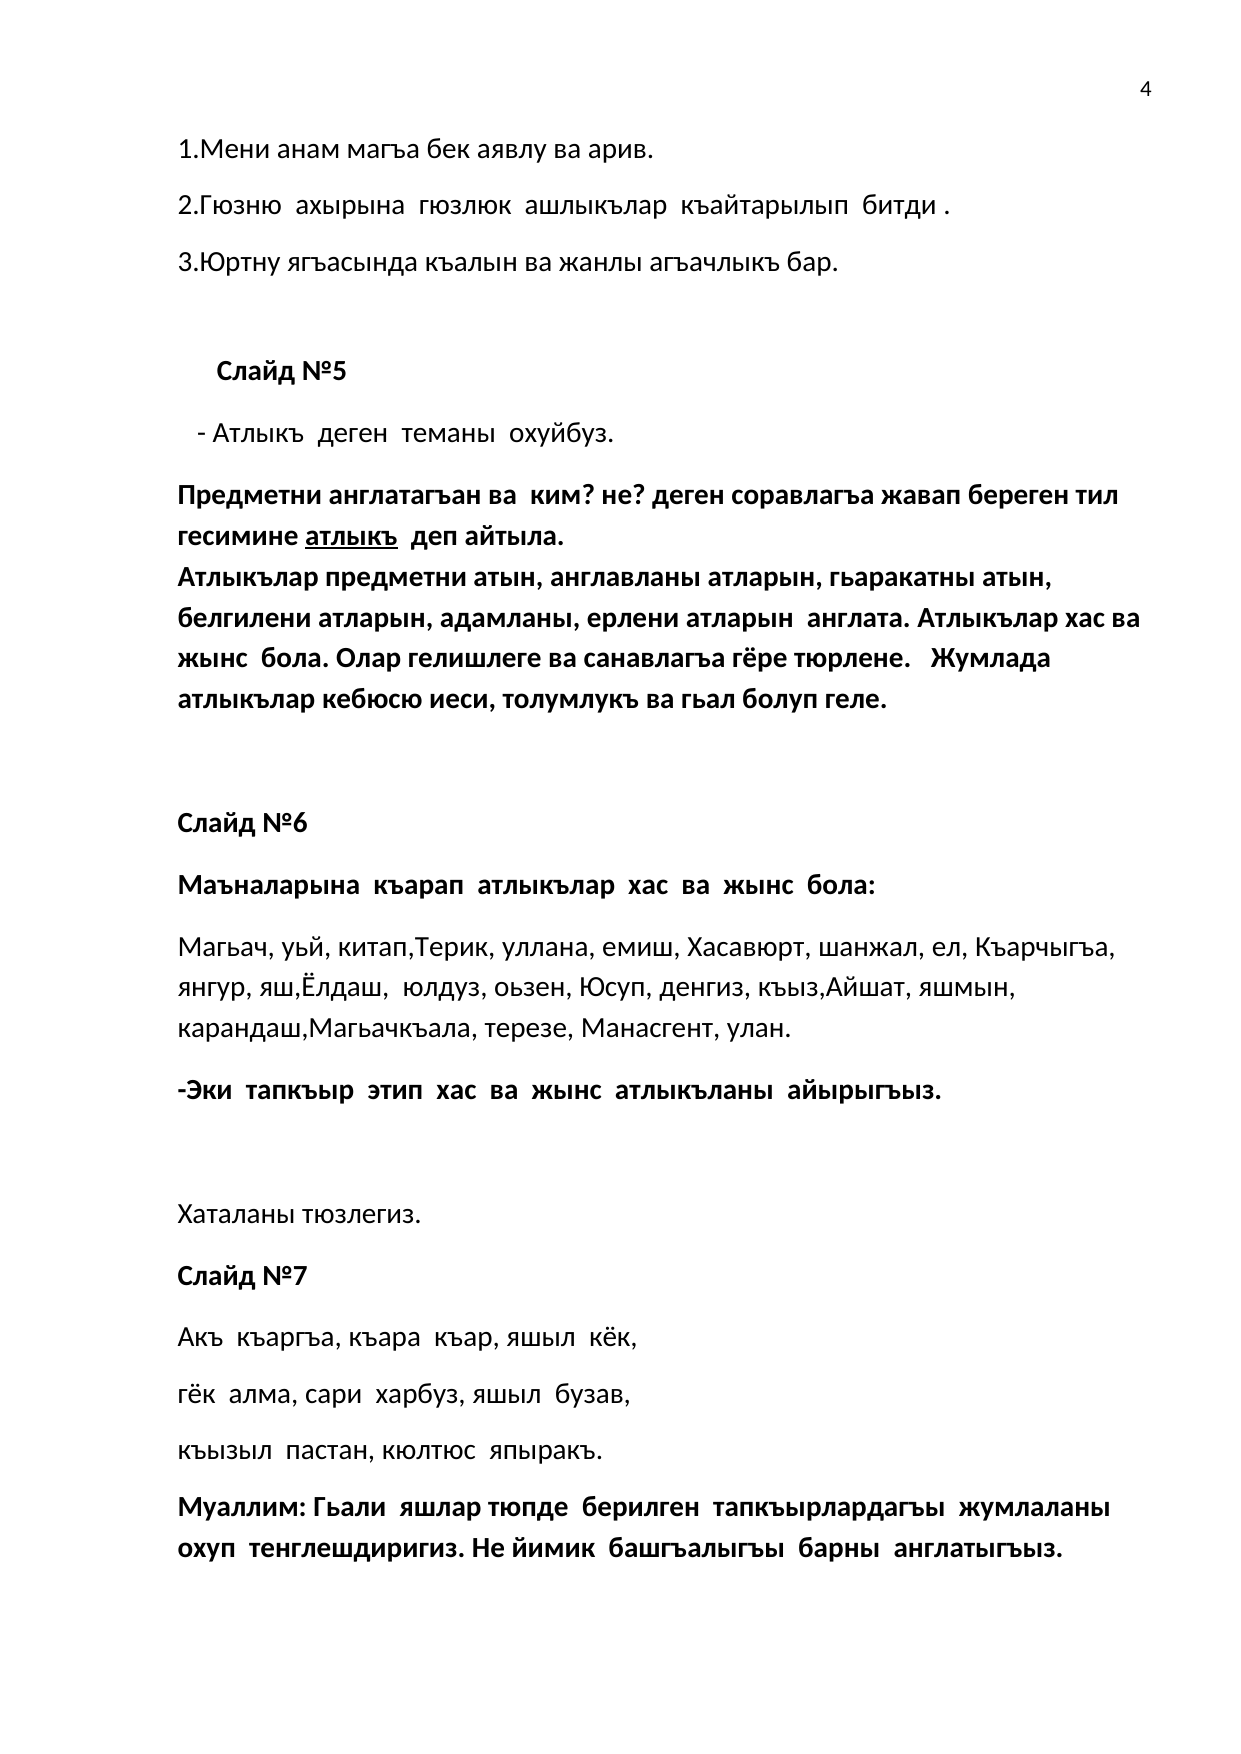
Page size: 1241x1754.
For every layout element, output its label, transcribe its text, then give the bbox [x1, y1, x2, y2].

text -Эки тапкъыр этип хас ва жынс атлыкъланы айырыгъыз. [177, 1071, 1152, 1107]
text Слайд №7 [177, 1257, 1152, 1292]
text Хаталаны тюзлегиз. [177, 1195, 1152, 1230]
text Акъ къаргъа, къара къар, яшыл кёк, [177, 1318, 1152, 1354]
text Муаллим: Гьали яшлар тюпде берилген тапкъырлардагъы жумлаланы охуп тенглешдиригиз. Не йимик башгъалыгъы барны англатыгъыз. [177, 1488, 1152, 1564]
text Маъналарына къарап атлыкълар хас ва жынс бола: [177, 866, 1152, 901]
text Магьач, уьй, китап,Терик, уллана, емиш, Хасавюрт, шанжал, ел, Къарчыгъа, янгур, яш,Ёлдаш, юлдуз, оьзен, Юсуп, денгиз, къыз,Айшат, яшмын, карандаш,Магьачкъала, терезе, Манасгент, улан. [177, 928, 1152, 1045]
text къызыл пастан, кюлтюс япыракъ. [177, 1431, 1152, 1467]
text гёк алма, сари харбуз, яшыл бузав, [177, 1375, 1152, 1410]
text 3.Юртну ягъасында къалын ва жанлы агъачлыкъ бар. [177, 243, 1152, 278]
text - Атлыкъ деген теманы охуйбуз. [177, 414, 1152, 450]
text Предметни англатагъан ва ким? не? деген соравлагъа жавап береген тил гесимине атлыкъ деп айтыла. Атлыкълар предметни атын, англавланы атларын, гьаракатны атын, белгилени атларын, адамланы, ерлени атларын англата. Атлыкълар хас ва жынс бола. Олар гелишлеге ва санавлагъа гёре тюрлене. Жумлада атлыкълар кебюсю иеси, толумлукъ ва гьал болуп геле. [177, 476, 1152, 716]
text 1.Мени анам магъа бек аявлу ва арив. [177, 130, 1152, 166]
text Слайд №6 [177, 804, 1152, 840]
text 2.Гюзню ахырына гюзлюк ашлыкълар къайтарылып битди . [177, 186, 1152, 222]
text Слайд №5 [177, 352, 1152, 388]
